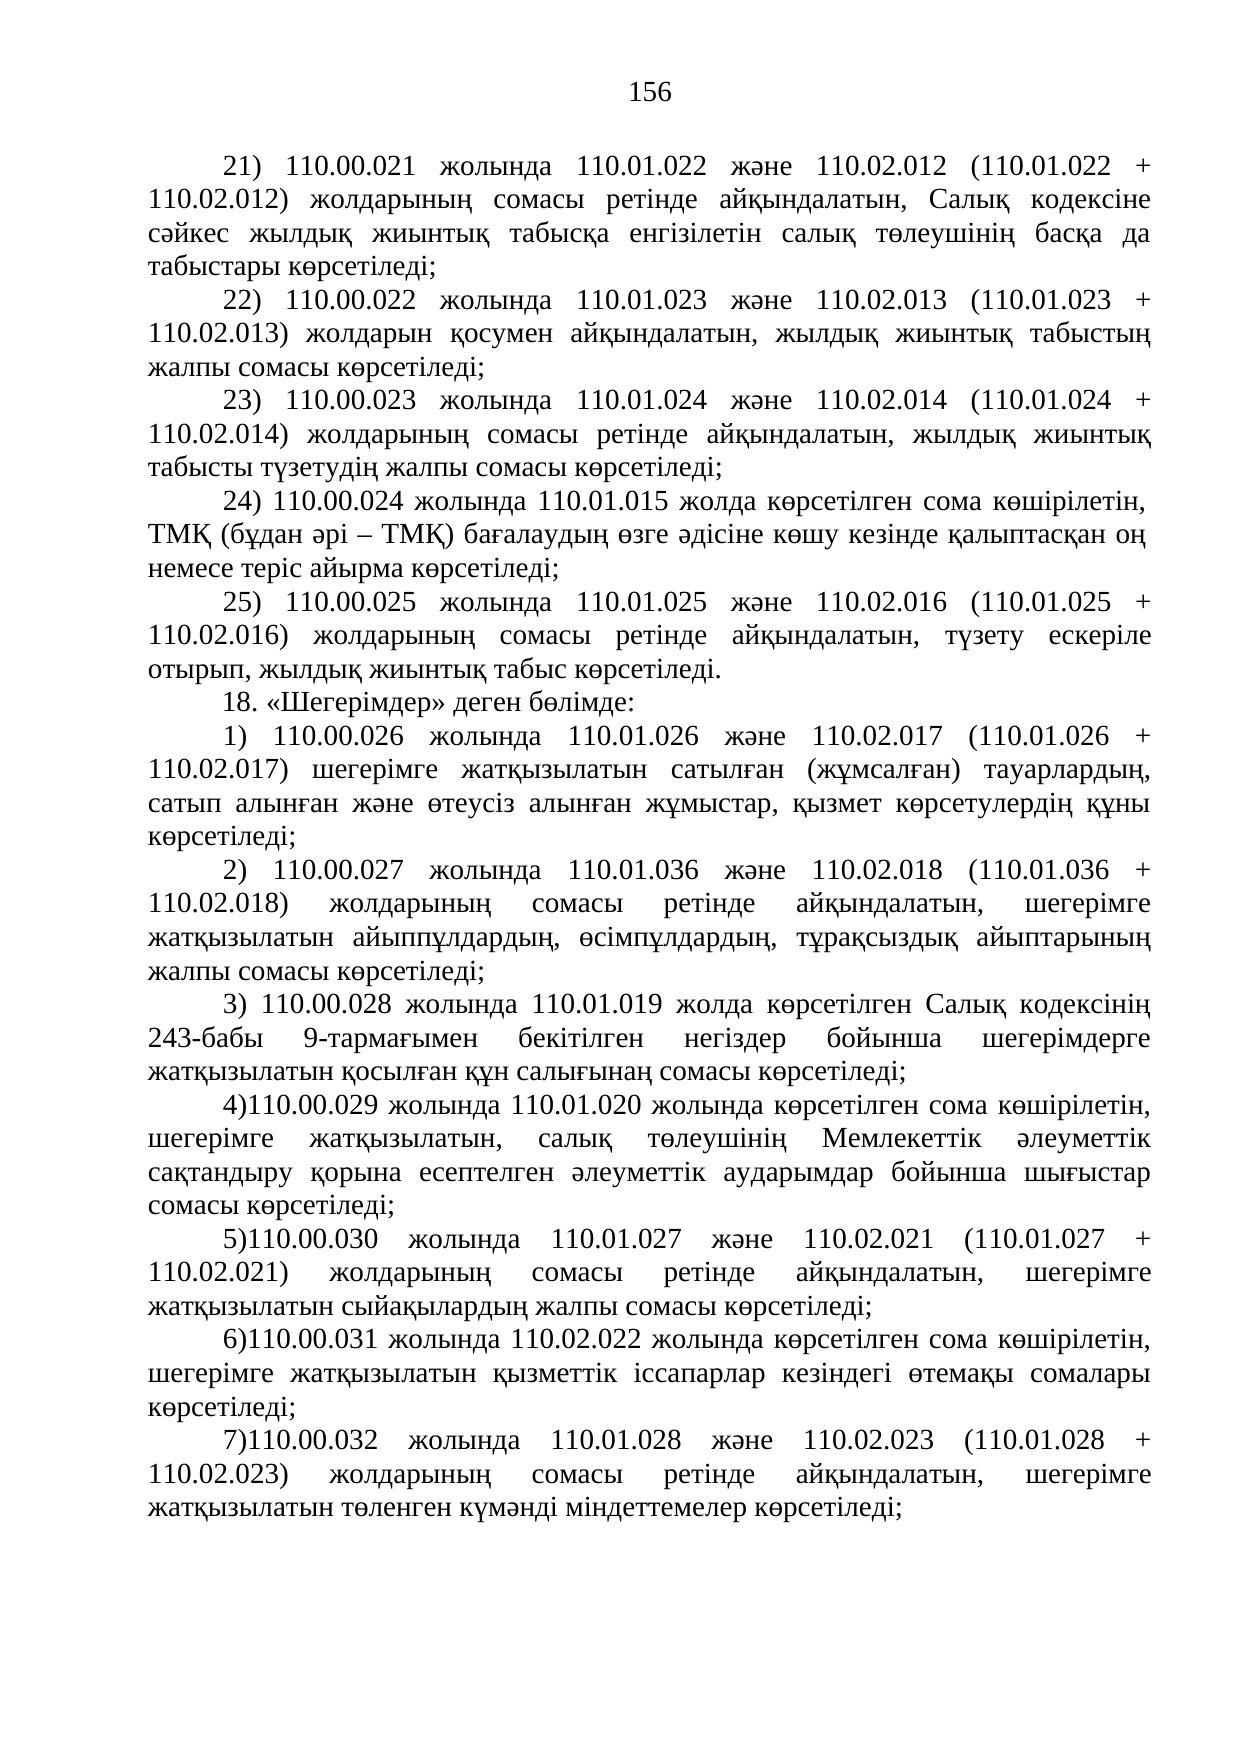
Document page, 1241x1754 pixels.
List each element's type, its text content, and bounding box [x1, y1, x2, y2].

text 23) 110.00.023 жолында 110.01.024 және 110.02.014 (110.01.024 + 110.02.014) жолдарының сомасы ретінде айқындалатын, жылдық жиынтық табысты түзетудің жалпы сомасы көрсетіледі; [148, 382, 1152, 483]
text 5)110.00.030 жолында 110.01.027 және 110.02.021 (110.01.027 + 110.02.021) жолдарының сомасы ретінде айқындалатын, шегерімге жатқызылатын сыйақылардың жалпы сомасы көрсетіледі; [148, 1221, 1152, 1322]
text 1) 110.00.026 жолында 110.01.026 және 110.02.017 (110.01.026 + 110.02.017) шегерімге жатқызылатын сатылған (жұмсалған) тауарлардың, сатып алынған және өтеусіз алынған жұмыстар, қызмет көрсетулердің құны көрсетіледі; [148, 718, 1152, 852]
text 2) 110.00.027 жолында 110.01.036 және 110.02.018 (110.01.036 + 110.02.018) жолдарының сомасы ретінде айқындалатын, шегерімге жатқызылатын айыппұлдардың, өсімпұлдардың, тұрақсыздық айыптарының жалпы сомасы көрсетіледі; [148, 852, 1152, 986]
text 3) 110.00.028 жолында 110.01.019 жолда көрсетілген Салық кодексінің 243-бабы 9-тармағымен бекітілген негіздер бойынша шегерімдерге жатқызылатын қосылған құн салығынаң сомасы көрсетіледі; [148, 986, 1152, 1087]
text 22) 110.00.022 жолында 110.01.023 және 110.02.013 (110.01.023 + 110.02.013) жолдарын қосумен айқындалатын, жылдық жиынтық табыстың жалпы сомасы көрсетіледі; [148, 282, 1152, 382]
list «Шегерімдер» деген бөлімде: [148, 684, 1152, 718]
text 6)110.00.031 жолында 110.02.022 жолында көрсетілген сома көшірілетін, шегерімге жатқызылатын қызметтік іссапарлар кезіндегі өтемақы сомалары көрсетіледі; [148, 1322, 1152, 1422]
text 21) 110.00.021 жолында 110.01.022 және 110.02.012 (110.01.022 + 110.02.012) жолдарының сомасы ретінде айқындалатын, Салық кодексіне сәйкес жылдық жиынтық табысқа енгізілетін салық төлеушінің басқа да табыстары көрсетіледі; [148, 148, 1152, 282]
text 25) 110.00.025 жолында 110.01.025 және 110.02.016 (110.01.025 + 110.02.016) жолдарының сомасы ретінде айқындалатын, түзету ескеріле отырып, жылдық жиынтық табыс көрсетіледі. [148, 584, 1152, 684]
text 7)110.00.032 жолында 110.01.028 және 110.02.023 (110.01.028 + 110.02.023) жолдарының сомасы ретінде айқындалатын, шегерімге жатқызылатын төленген күмәнді міндеттемелер көрсетіледі; [148, 1422, 1152, 1523]
text 4)110.00.029 жолында 110.01.020 жолында көрсетілген сома көшірілетін, шегерімге жатқызылатын, салық төлеушінің Мемлекеттік әлеуметтік сақтандыру қорына есептелген әлеуметтік аударымдар бойынша шығыстар сомасы көрсетіледі; [148, 1087, 1152, 1221]
text 24) 110.00.024 жолында 110.01.015 жолда көрсетілген сома көшірілетін, ТМҚ (бұдан әрі – ТМҚ) бағалаудың өзге әдісіне көшу кезінде қалыптасқан оң немесе теріс айырма көрсетіледі; [148, 483, 1147, 584]
